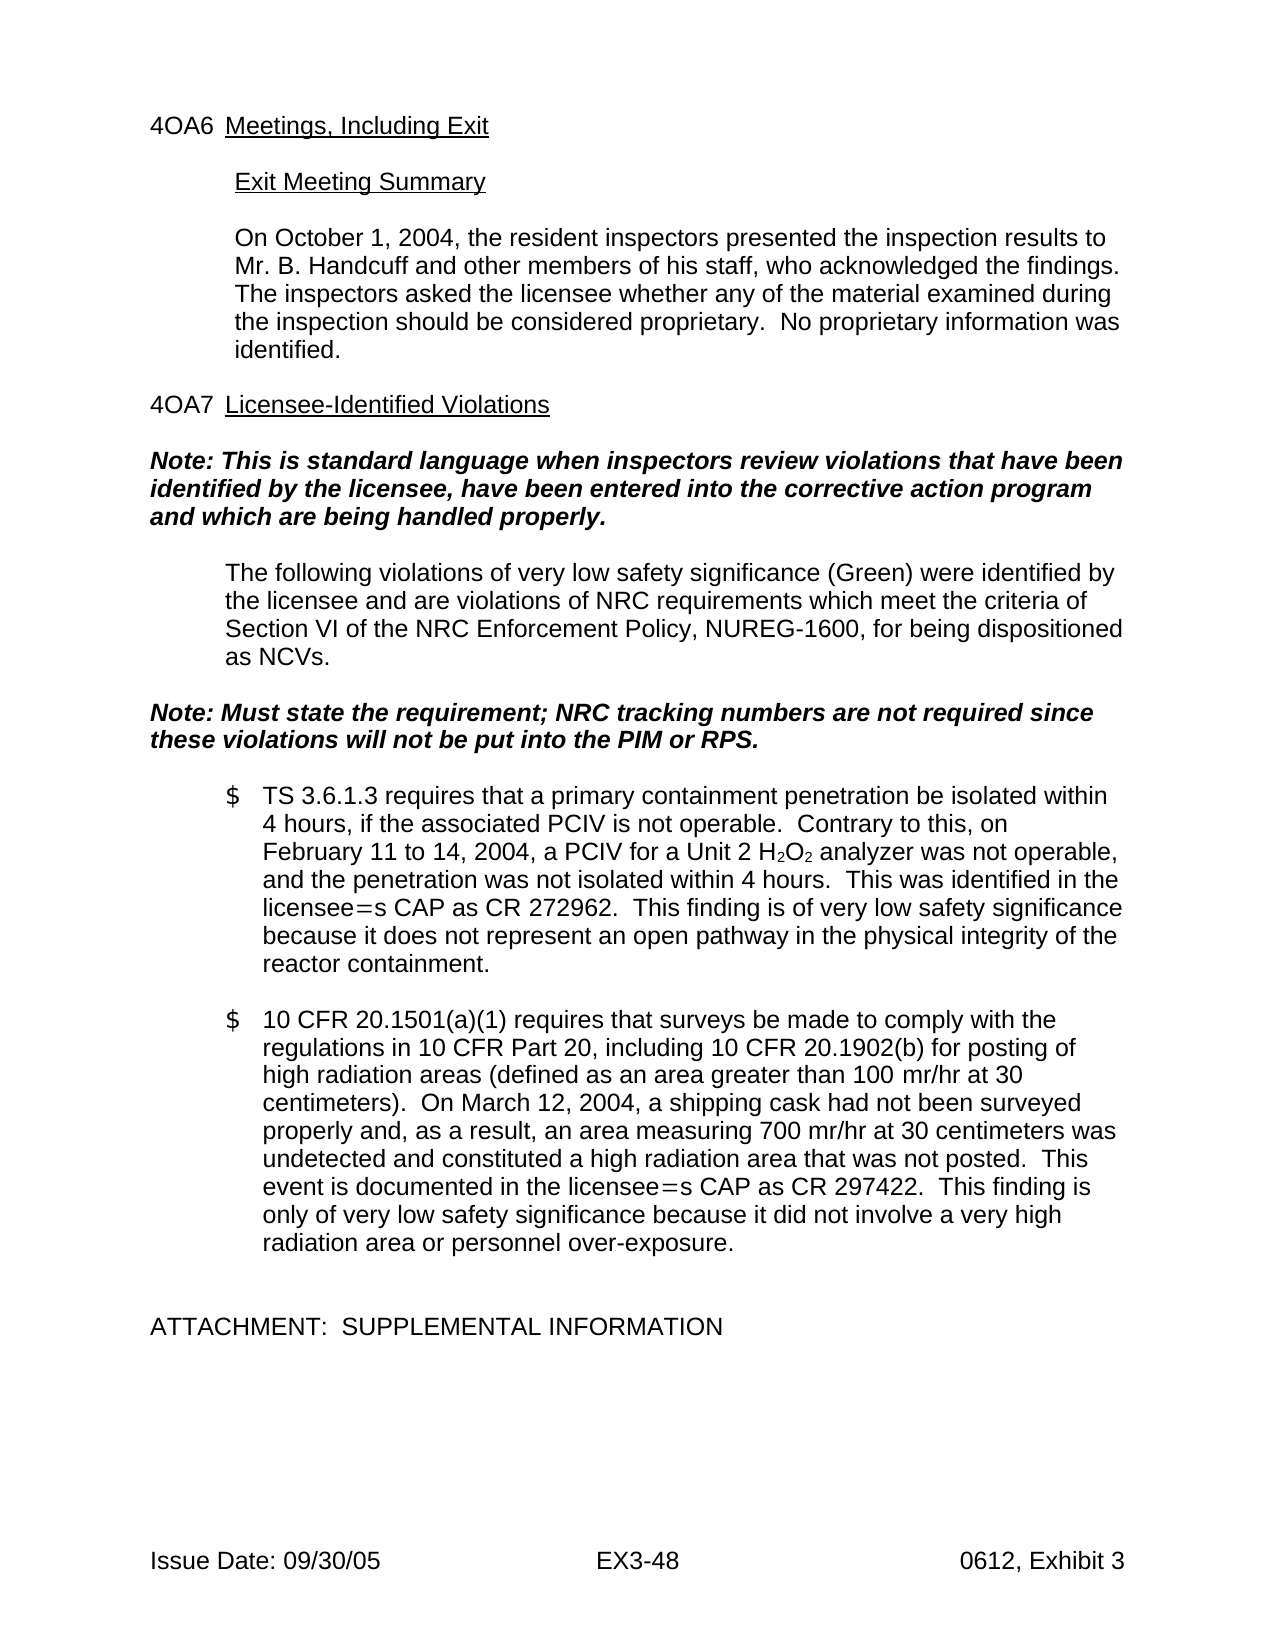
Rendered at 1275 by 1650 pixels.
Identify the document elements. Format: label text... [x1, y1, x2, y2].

text The following violations of very low safety significance (Green) were identified by the licensee and are violations of NRC requirements which meet the criteria of Section VI of the NRC Enforcement Policy, NUREG-1600, for being dispositioned as NCVs. [225, 559, 1125, 671]
text On October 1, 2004, the resident inspectors presented the inspection results to Mr. B. Handcuff and other members of his staff, who acknowledged the findings. [234, 224, 1125, 280]
text 10 CFR 20.1501(a)(1) requires that surveys be made to comply with the regulations in 10 CFR Part 20, including 10 CFR 20.1902(b) for posting of high radiation areas (defined as an area greater than 100 mr/hr at 30 centimeters). On March 12, 2004, a shipping cask had not been surveyed properly and, as a result, an area measuring 700 mr/hr at 30 centimeters was undetected and constituted a high radiation area that was not posted. This event is documented in the licensees CAP as CR 297422. This finding is only of very low safety significance because it did not involve a very high radiation area or personnel over-exposure. [225, 1006, 1125, 1257]
text TS 3.6.1.3 requires that a primary containment penetration be isolated within 4 hours, if the associated PCIV is not operable. Contrary to this, on February 11 to 14, 2004, a PCIV for a Unit 2 H2O2 analyzer was not operable, and the penetration was not isolated within 4 hours. This was identified in the licensees CAP as CR 272962. This finding is of very low safety significance because it does not represent an open pathway in the physical integrity of the reactor containment. [225, 782, 1125, 978]
text ATTACHMENT: SUPPLEMENTAL INFORMATION [150, 1313, 1125, 1341]
text Note: Must state the requirement; NRC tracking numbers are not required since these violations will not be put into the PIM or RPS. [150, 699, 1125, 754]
text The inspectors asked the licensee whether any of the material examined during the inspection should be considered proprietary. No proprietary information was identified. [234, 280, 1125, 364]
text Exit Meeting Summary [234, 168, 1125, 196]
text 4OA6 Meetings, Including Exit [150, 112, 1125, 140]
text Note: This is standard language when inspectors review violations that have been identified by the licensee, have been entered into the corrective action program and which are being handled properly. [150, 447, 1125, 531]
text 4OA7 Licensee-Identified Violations [150, 392, 1125, 419]
